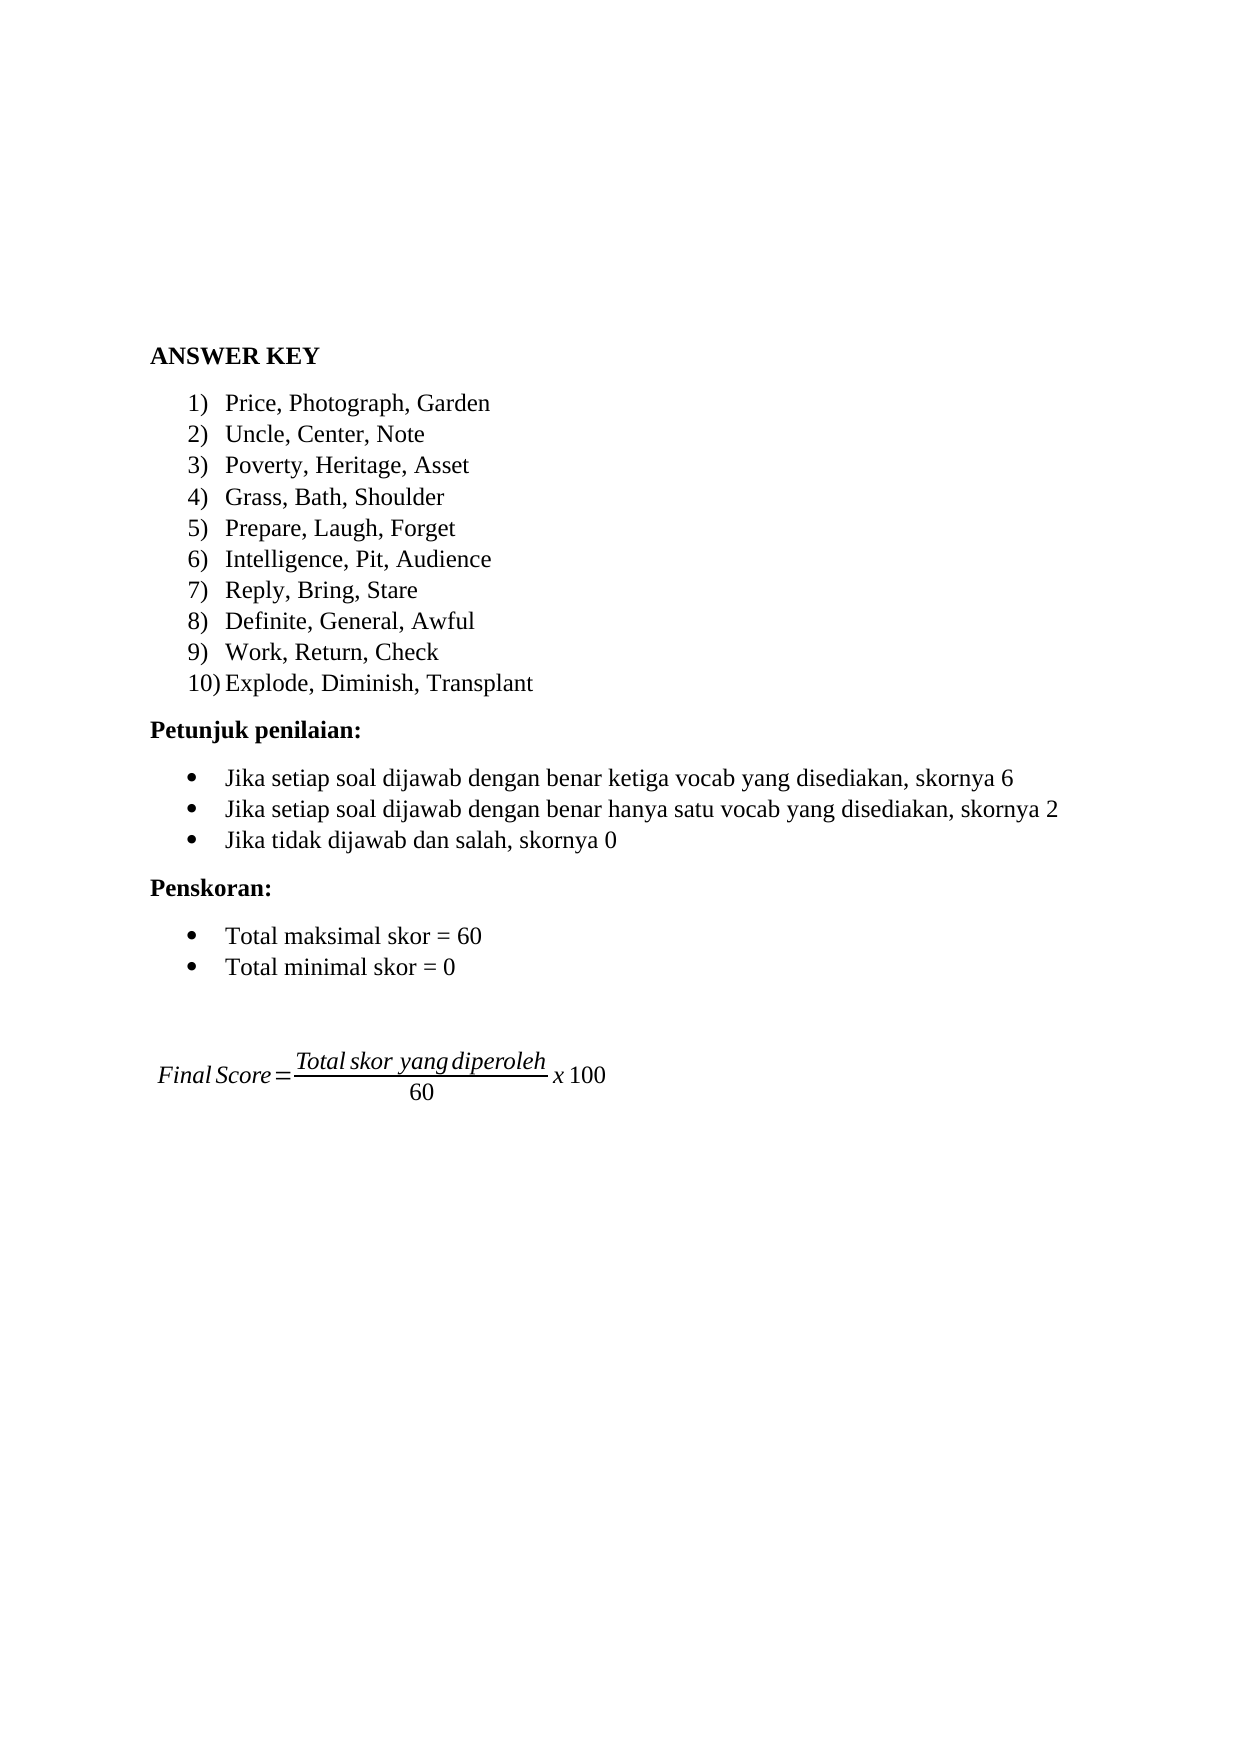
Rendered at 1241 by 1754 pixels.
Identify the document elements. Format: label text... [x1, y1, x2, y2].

list Poverty, Heritage, Asset [187, 451, 1090, 479]
list Jika setiap soal dijawab dengan benar ketiga vocab yang disediakan, skornya 6 [187, 763, 1090, 792]
list Uncle, Center, Note [187, 419, 1090, 448]
list Work, Return, Check [187, 637, 1090, 666]
list Jika setiap soal dijawab dengan benar hanya satu vocab yang disediakan, skornya 2 [187, 794, 1090, 823]
list Prepare, Laugh, Forget [187, 513, 1090, 541]
text Penskoran: [150, 873, 1090, 902]
list Reply, Bring, Stare [187, 575, 1090, 603]
text Petunjuk penilaian: [150, 716, 1090, 744]
list Total maksimal skor = 60 [187, 921, 1090, 949]
list Price, Photograph, Garden [187, 388, 1090, 417]
list Jika tidak dijawab dan salah, skornya 0 [187, 825, 1090, 854]
text ANSWER KEY [150, 341, 1090, 369]
list Intelligence, Pit, Audience [187, 544, 1090, 572]
list Explode, Diminish, Transplant [187, 668, 1090, 697]
list Definite, General, Awful [187, 606, 1090, 634]
list Grass, Bath, Shoulder [187, 482, 1090, 510]
list Total minimal skor = 0 [187, 952, 1090, 981]
